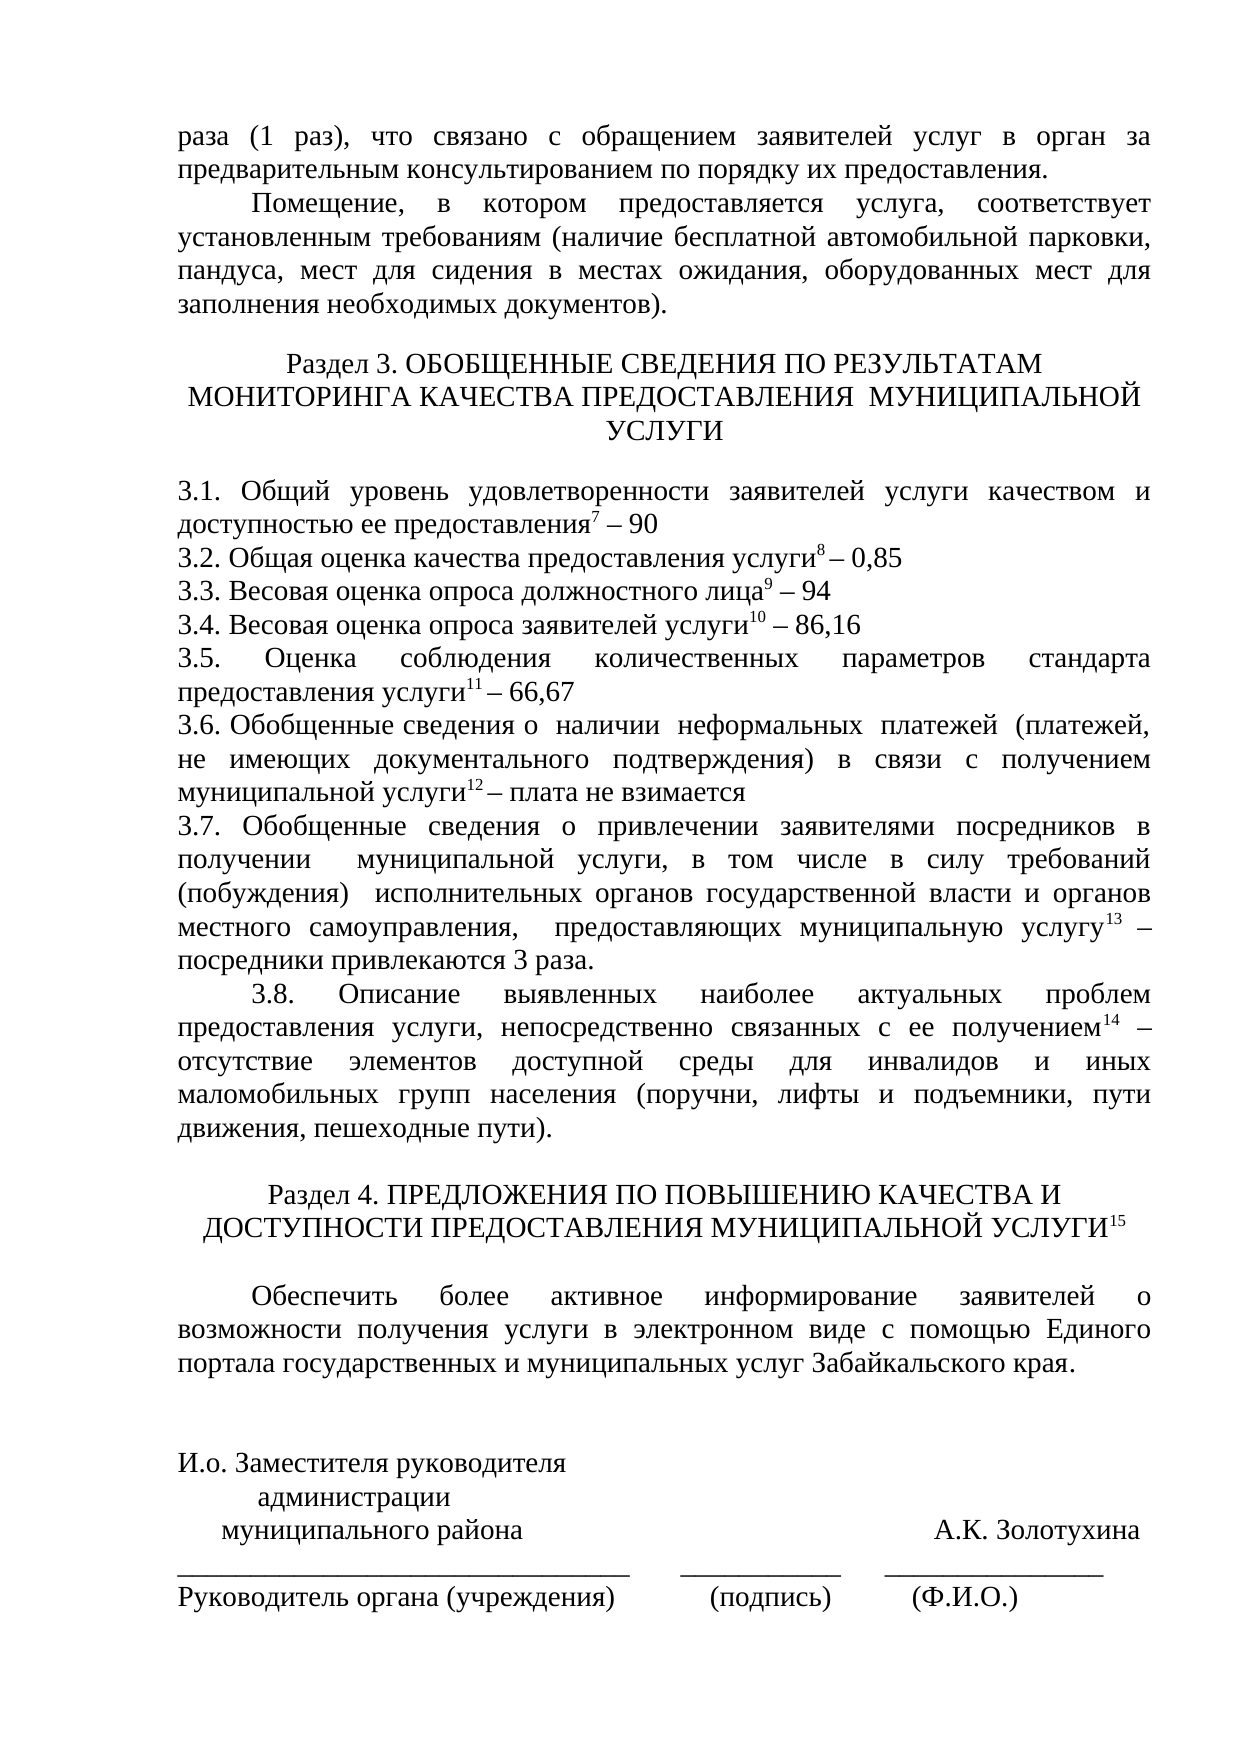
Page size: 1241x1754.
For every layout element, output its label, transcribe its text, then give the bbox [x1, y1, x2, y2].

text _______________________________ ___________ _______________ [177, 1546, 1152, 1579]
text 3.3. Весовая оценка опроса должностного лица9 – 94 [177, 573, 1152, 607]
text 3.7. Обобщенные сведения о привлечении заявителями посредников в получении муниципальной услуги, в том числе в силу требований (побуждения) исполнительных органов государственной власти и органов местного самоуправления, предоставляющих муниципальную услугу13 – посредники привлекаются 3 раза. [177, 808, 1152, 976]
text 3.8. Описание выявленных наиболее актуальных проблем предоставления услуги, непосредственно связанных с ее получением14 – отсутствие элементов доступной среды для инвалидов и иных маломобильных групп населения (поручни, лифты и подъемники, пути движения, пешеходные пути). [177, 976, 1152, 1143]
text Помещение, в котором предоставляется услуга, соответствует установленным требованиям (наличие бесплатной автомобильной парковки, пандуса, мест для сидения в местах ожидания, оборудованных мест для заполнения необходимых документов). [177, 185, 1152, 319]
text И.о. Заместителя руководителя [177, 1445, 1152, 1479]
text 3.1. Общий уровень удовлетворенности заявителей услуги качеством и доступностью ее предоставления7 – 90 [177, 473, 1152, 540]
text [177, 118, 1152, 185]
text Обеспечить более активное информирование заявителей о возможности получения услуги в электронном виде с помощью Единого портала государственных и муниципальных услуг Забайкальского края. [177, 1278, 1152, 1378]
text 3.6. Обобщенные сведения о наличии неформальных платежей (платежей, не имеющих документального подтверждения) в связи с получением муниципальной услуги12 – плата не взимается [177, 707, 1152, 808]
text Руководитель органа (учреждения) (подпись) (Ф.И.О.) [177, 1579, 1152, 1613]
text 3.5. Оценка соблюдения количественных параметров стандарта предоставления услуги11 – 66,67 [177, 640, 1152, 707]
text 3.2. Общая оценка качества предоставления услуги8 – 0,85 [177, 540, 1152, 573]
text Раздел 3. ОБОБЩЕННЫЕ СВЕДЕНИЯ ПО РЕЗУЛЬТАТАМ МОНИТОРИНГА КАЧЕСТВА ПРЕДОСТАВЛЕНИЯ МУНИЦИПАЛЬНОЙ УСЛУГИ [177, 346, 1152, 446]
text муниципального района А.К. Золотухина [177, 1512, 1152, 1546]
text Раздел 4. ПРЕДЛОЖЕНИЯ ПО ПОВЫШЕНИЮ КАЧЕСТВА И ДОСТУПНОСТИ ПРЕДОСТАВЛЕНИЯ МУНИЦИПАЛЬНОЙ УСЛУГИ15 [177, 1177, 1152, 1244]
text администрации [177, 1479, 1152, 1512]
text 3.4. Весовая оценка опроса заявителей услуги10 – 86,16 [177, 607, 1152, 640]
